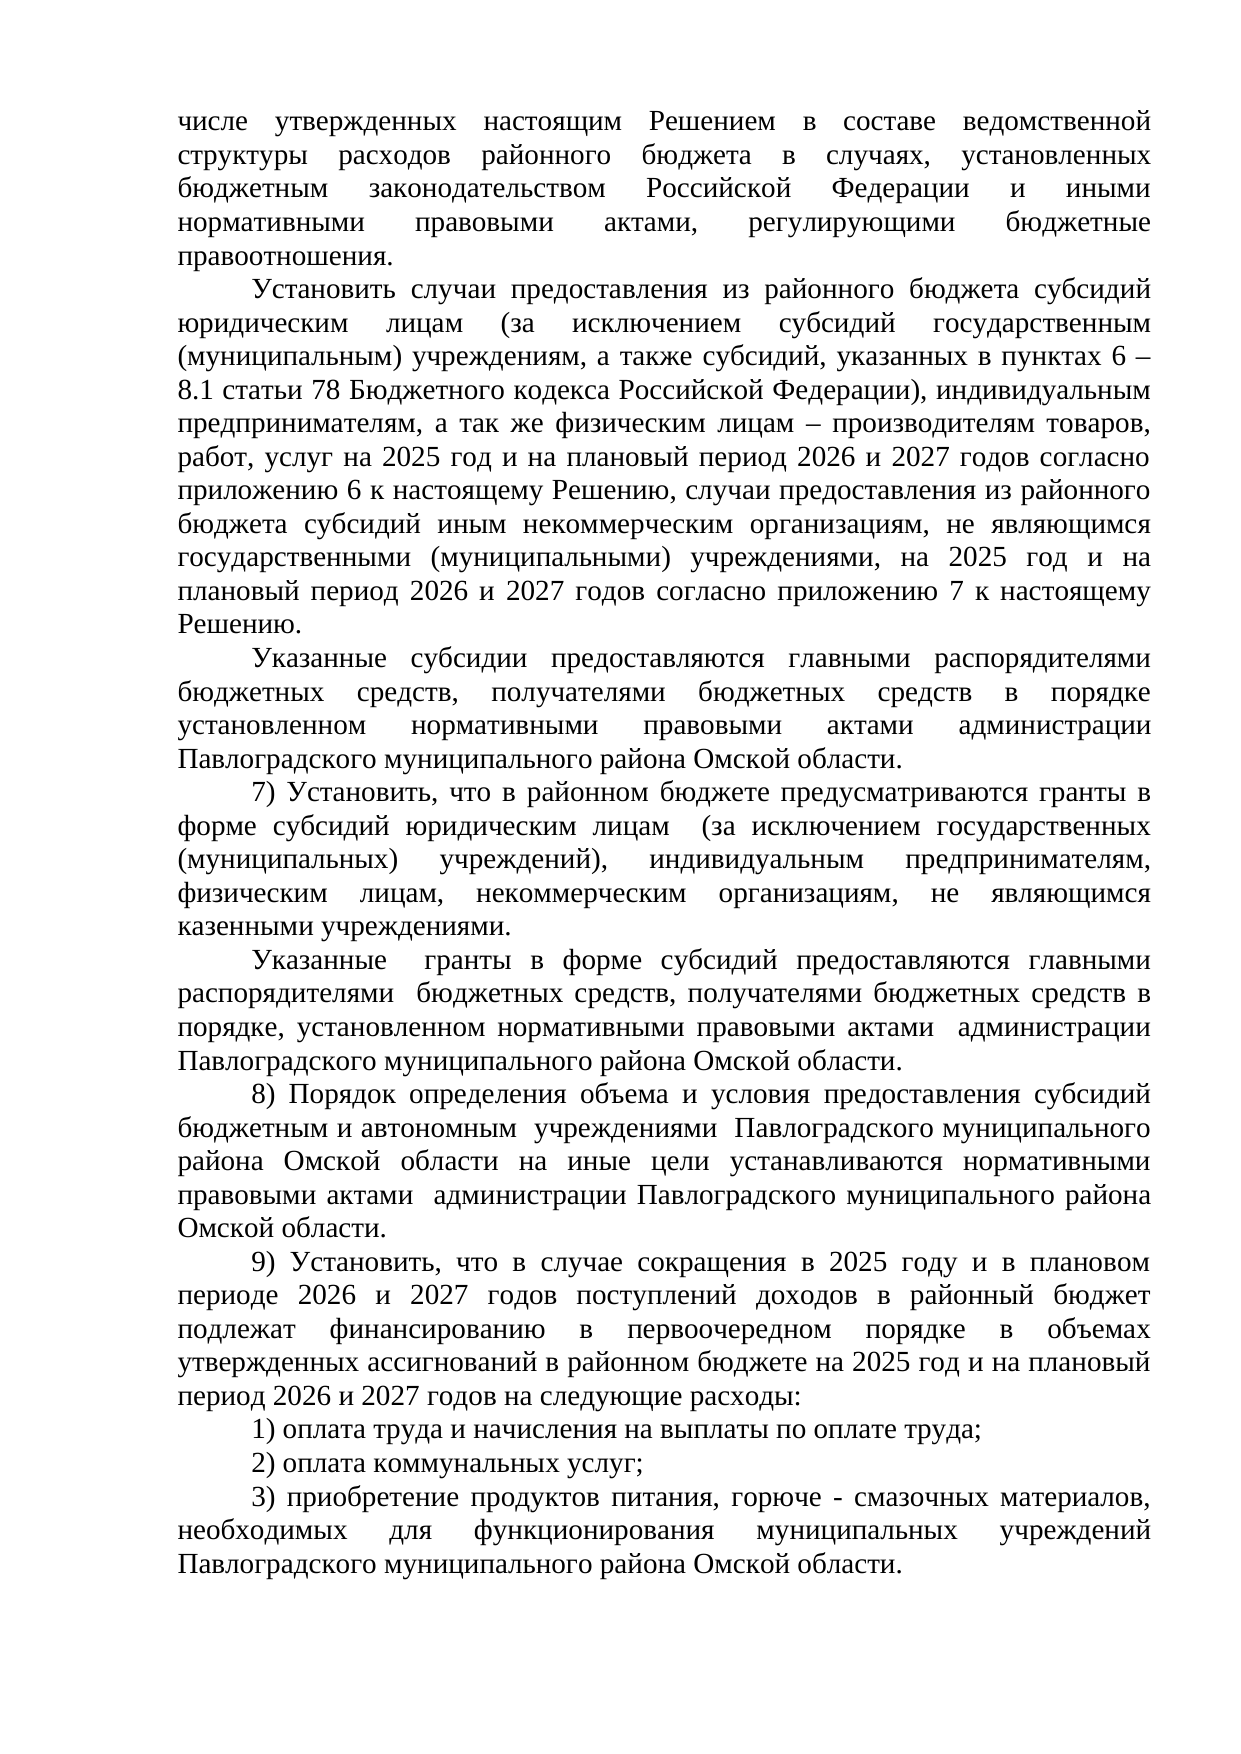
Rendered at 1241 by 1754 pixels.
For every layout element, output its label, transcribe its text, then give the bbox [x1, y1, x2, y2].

text 6) Установить случаи предоставления из районного бюджета субсидий юридическим лицам (за исключением субсидий государственным (муниципальным) учреждениям, а также субсидий, указанных в пунктах 6 – 8.1 статьи 78 Бюджетного кодекса Российской Федерации), индивидуальным предпринимателям, а так же физическим лицам – производителям товаров, работ, услуг на 2025 год и на плановый период 2026 и 2027 годов согласно приложению 6 к настоящему Решению, случаи предоставления из районного бюджета субсидий иным некоммерческим организациям, не являющимся государственными (муниципальными) учреждениями, на 2025 год и на плановый период 2026 и 2027 годов согласно приложению 7 к настоящему Решению. [177, 271, 1152, 640]
text Указанные гранты в форме субсидий предоставляются главными распорядителями бюджетных средств, получателями бюджетных средств в порядке, установленном нормативными правовыми актами администрации Павлоградского муниципального района Омской области. [177, 942, 1152, 1076]
text 2) оплата коммунальных услуг; [177, 1445, 1152, 1479]
text 7) Установить, что в районном бюджете предусматриваются гранты в форме субсидий юридическим лицам (за исключением государственных (муниципальных) учреждений), индивидуальным предпринимателям, физическим лицам, некоммерческим организациям, не являющимся казенными учреждениями. [177, 774, 1152, 942]
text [177, 103, 1152, 271]
text 9) Установить, что в случае сокращения в 2025 году и в плановом периоде 2026 и 2027 годов поступлений доходов в районный бюджет подлежат финансированию в первоочередном порядке в объемах утвержденных ассигнований в районном бюджете на 2025 год и на плановый период 2026 и 2027 годов на следующие расходы: [177, 1244, 1152, 1412]
text 8) Порядок определения объема и условия предоставления субсидий бюджетным и автономным учреждениями Павлоградского муниципального района Омской области на иные цели устанавливаются нормативными правовыми актами администрации Павлоградского муниципального района Омской области. [177, 1076, 1152, 1244]
text 1) оплата труда и начисления на выплаты по оплате труда; [177, 1412, 1152, 1445]
text Указанные субсидии предоставляются главными распорядителями бюджетных средств, получателями бюджетных средств в порядке установленном нормативными правовыми актами администрации Павлоградского муниципального района Омской области. [177, 640, 1152, 774]
text 3) приобретение продуктов питания, горюче - смазочных материалов, необходимых для функционирования муниципальных учреждений Павлоградского муниципального района Омской области. [177, 1479, 1152, 1579]
